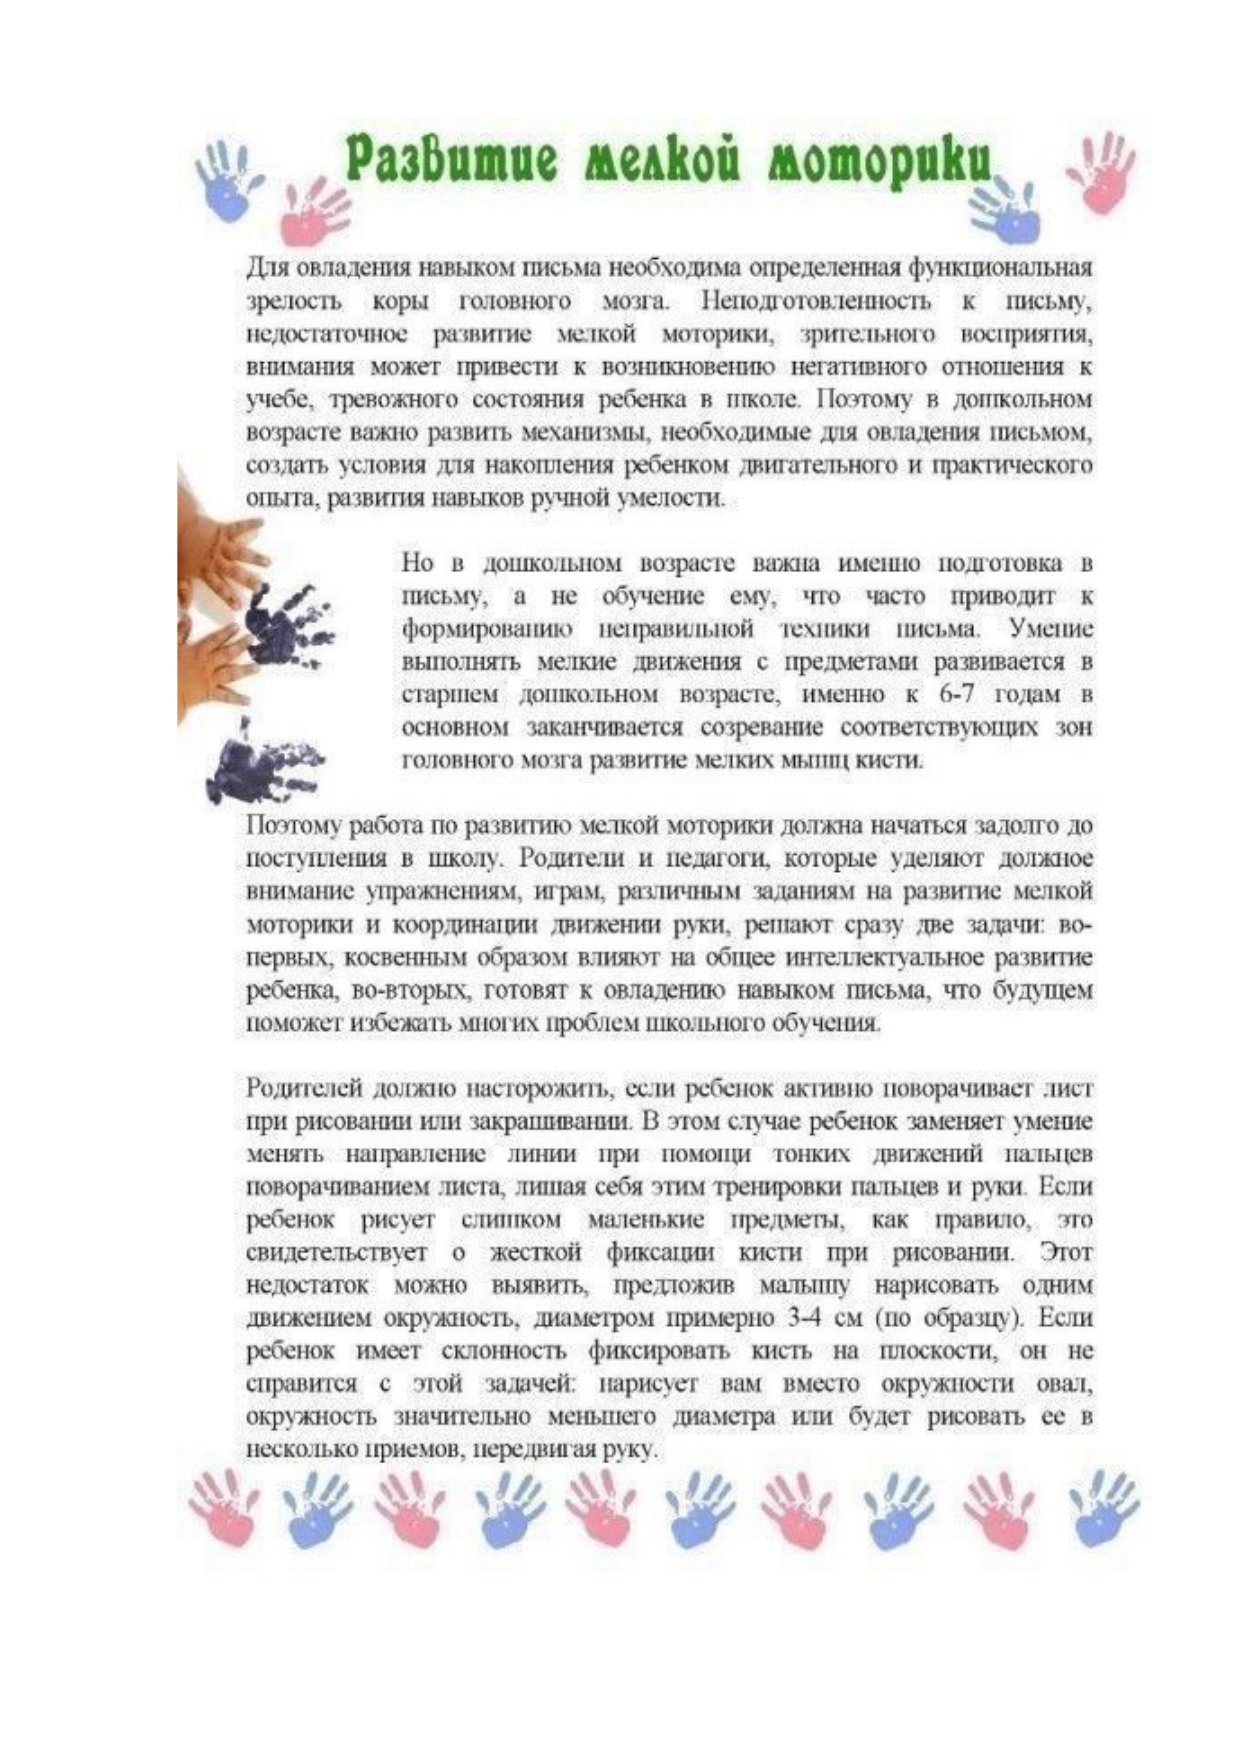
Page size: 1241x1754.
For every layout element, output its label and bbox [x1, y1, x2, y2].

picture [177, 118, 1152, 1571]
